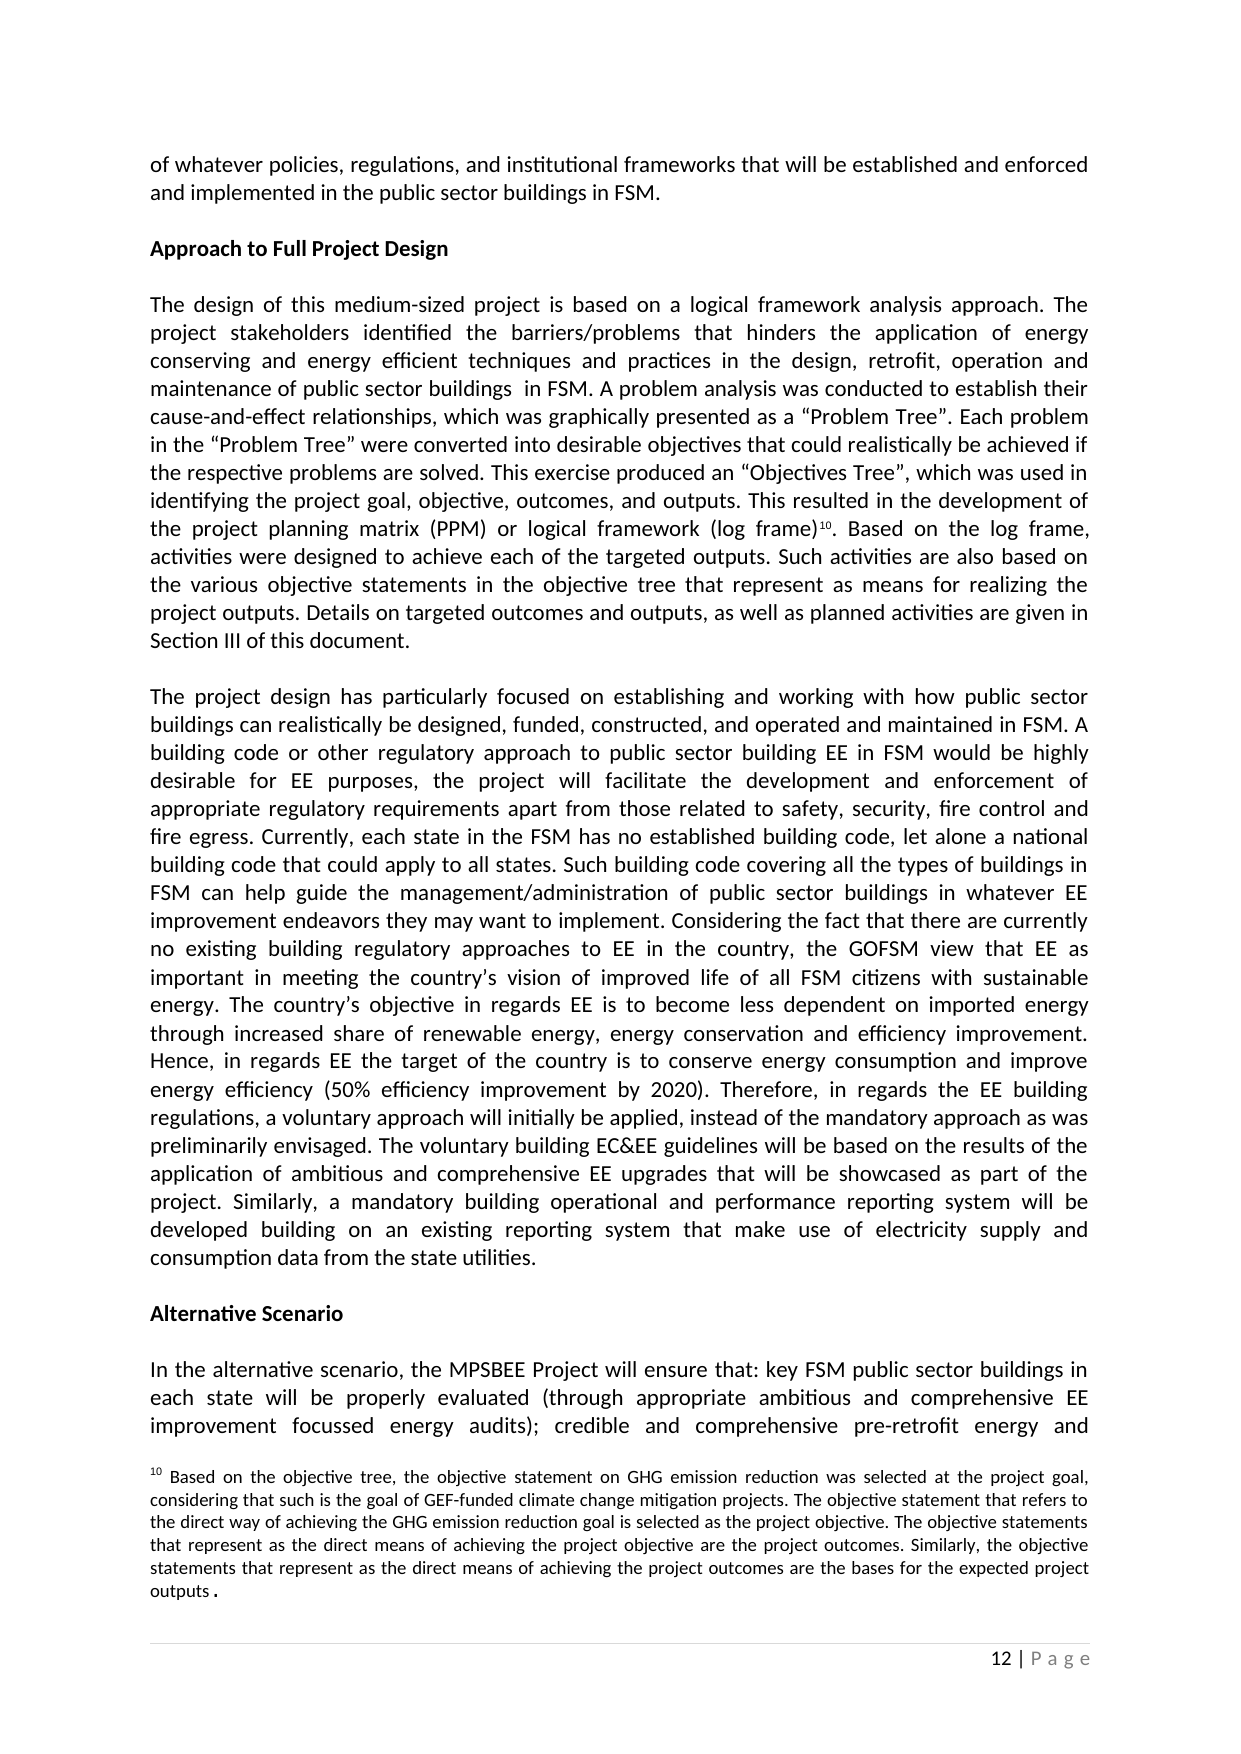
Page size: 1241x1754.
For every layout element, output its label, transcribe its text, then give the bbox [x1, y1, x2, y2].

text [150, 150, 1090, 206]
text The design of this medium-sized project is based on a logical framework analysis approach. The project stakeholders identified the barriers/problems that hinders the application of energy conserving and energy efficient techniques and practices in the design, retrofit, operation and maintenance of public sector buildings in FSM. A problem analysis was conducted to establish their cause-and-effect relationships, which was graphically presented as a “Problem Tree”. Each problem in the “Problem Tree” were converted into desirable objectives that could realistically be achieved if the respective problems are solved. This exercise produced an “Objectives Tree”, which was used in identifying the project goal, objective, outcomes, and outputs. This resulted in the development of the project planning matrix (PPM) or logical framework (log frame). Based on the log frame, activities were designed to achieve each of the targeted outputs. Such activities are also based on the various objective statements in the objective tree that represent as means for realizing the project outputs. Details on targeted outcomes and outputs, as well as planned activities are given in Section III of this document. [150, 290, 1090, 654]
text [150, 1355, 1090, 1439]
text Alternative Scenario [150, 1299, 1090, 1327]
text The project design has particularly focused on establishing and working with how public sector buildings can realistically be designed, funded, constructed, and operated and maintained in FSM. A building code or other regulatory approach to public sector building EE in FSM would be highly desirable for EE purposes, the project will facilitate the development and enforcement of appropriate regulatory requirements apart from those related to safety, security, fire control and fire egress. Currently, each state in the FSM has no established building code, let alone a national building code that could apply to all states. Such building code covering all the types of buildings in FSM can help guide the management/administration of public sector buildings in whatever EE improvement endeavors they may want to implement. Considering the fact that there are currently no existing building regulatory approaches to EE in the country, the GOFSM view that EE as important in meeting the country’s vision of improved life of all FSM citizens with sustainable energy. The country’s objective in regards EE is to become less dependent on imported energy through increased share of renewable energy, energy conservation and efficiency improvement. Hence, in regards EE the target of the country is to conserve energy consumption and improve energy efficiency (50% efficiency improvement by 2020). Therefore, in regards the EE building regulations, a voluntary approach will initially be applied, instead of the mandatory approach as was preliminarily envisaged. The voluntary building EC&EE guidelines will be based on the results of the application of ambitious and comprehensive EE upgrades that will be showcased as part of the project. Similarly, a mandatory building operational and performance reporting system will be developed building on an existing reporting system that make use of electricity supply and consumption data from the state utilities. [150, 682, 1090, 1271]
text Approach to Full Project Design [150, 234, 1090, 262]
